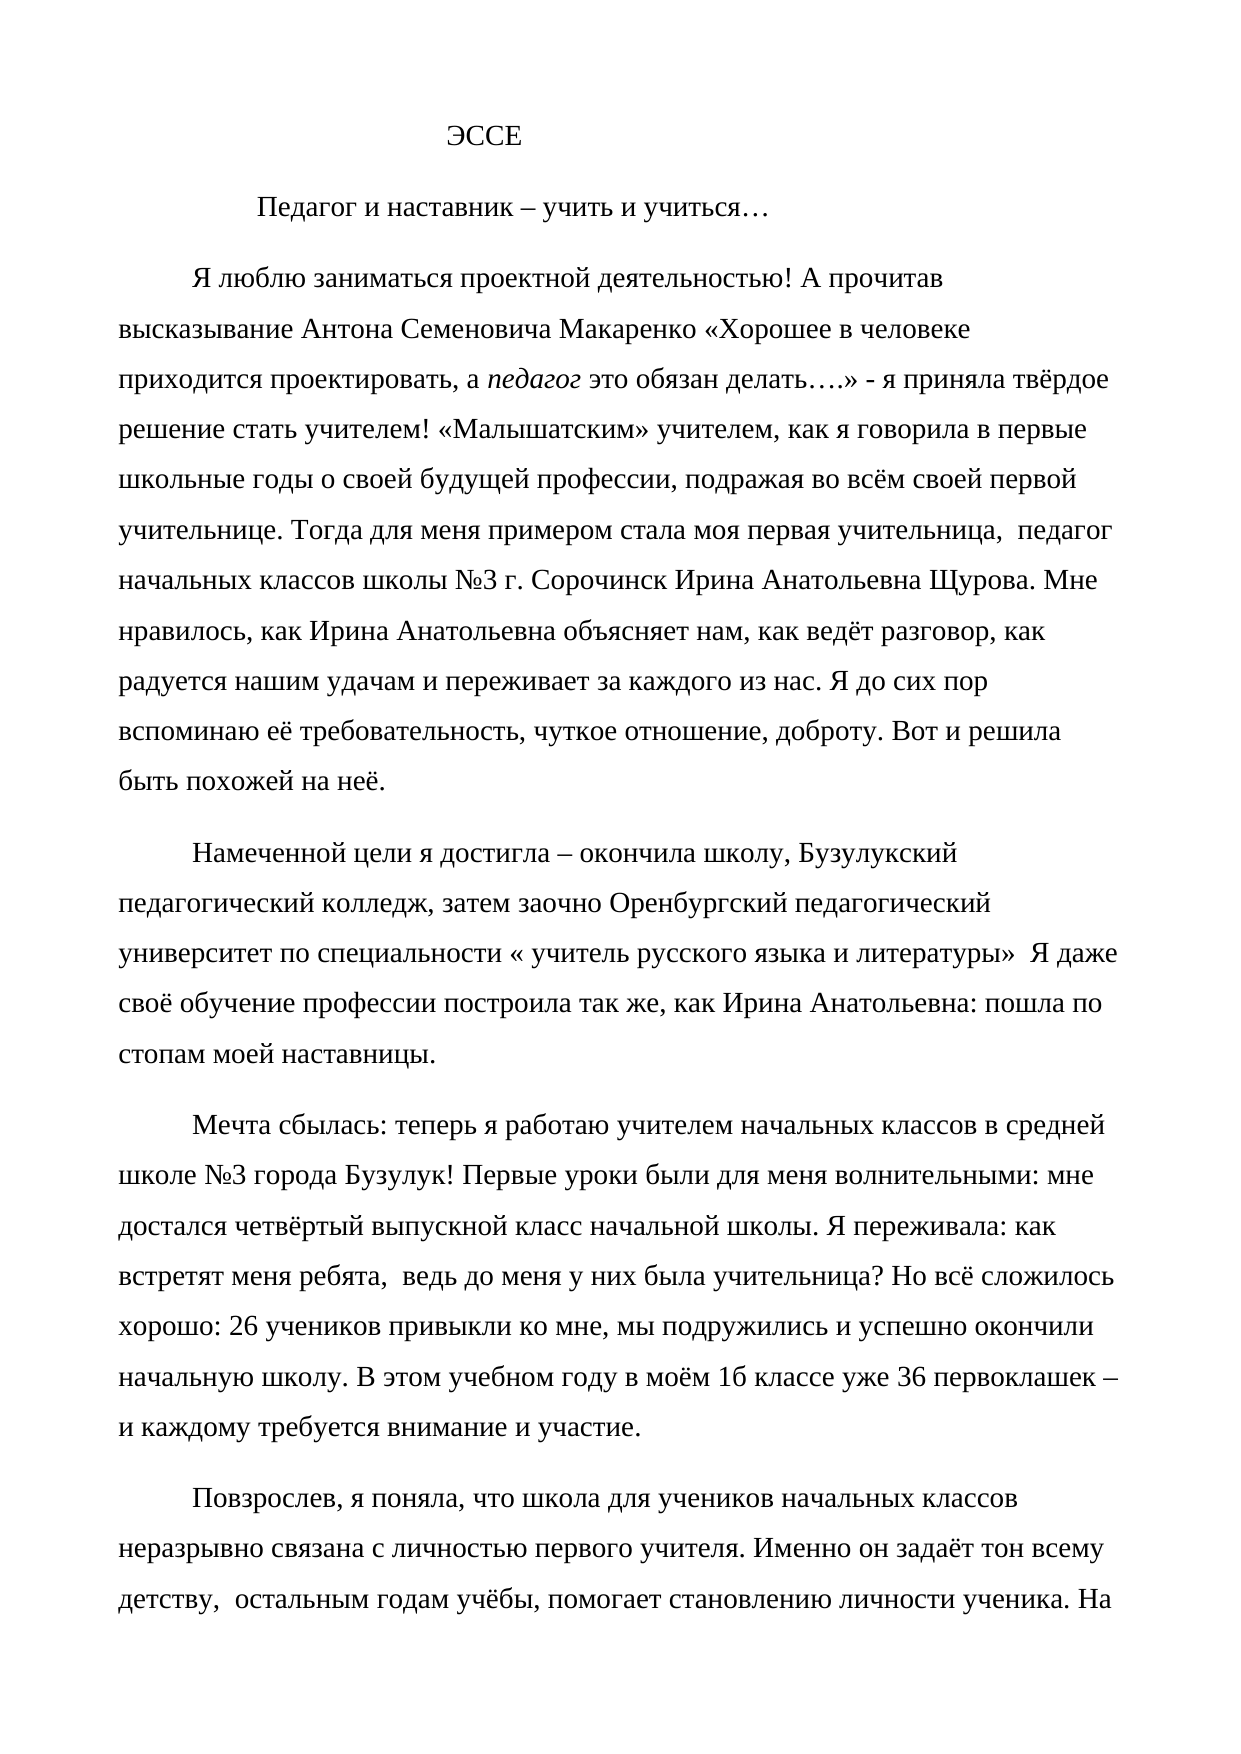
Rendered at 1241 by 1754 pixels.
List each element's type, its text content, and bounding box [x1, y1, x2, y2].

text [118, 1480, 1122, 1614]
text ЭССЕ [118, 118, 1122, 152]
text Намеченной цели я достигла – окончила школу, Бузулукский педагогический колледж, затем заочно Оренбургский педагогический университет по специальности « учитель русского языка и литературы» Я даже своё обучение профессии построила так же, как Ирина Анатольевна: пошла по стопам моей наставницы. [118, 835, 1122, 1069]
text Мечта сбылась: теперь я работаю учителем начальных классов в средней школе №3 города Бузулук! Первые уроки были для меня волнительными: мне достался четвёртый выпускной класс начальной школы. Я переживала: как встретят меня ребята, ведь до меня у них была учительница? Но всё сложилось хорошо: 26 учеников привыкли ко мне, мы подружились и успешно окончили начальную школу. В этом учебном году в моём 1б классе уже 36 первоклашек – и каждому требуется внимание и участие. [118, 1107, 1122, 1442]
text Я люблю заниматься проектной деятельностью! А прочитав высказывание Антона Семеновича Макаренко «Хорошее в человеке приходится проектировать, а педагог это обязан делать….» - я приняла твёрдое решение стать учителем! «Малышатским» учителем, как я говорила в первые школьные годы о своей будущей профессии, подражая во всём своей первой учительнице. Тогда для меня примером стала моя первая учительница, педагог начальных классов школы №3 г. Сорочинск Ирина Анатольевна Щурова. Мне нравилось, как Ирина Анатольевна объясняет нам, как ведёт разговор, как радуется нашим удачам и переживает за каждого из нас. Я до сих пор вспоминаю её требовательность, чуткое отношение, доброту. Вот и решила быть похожей на неё. [118, 260, 1122, 797]
text Педагог и наставник – учить и учиться… [118, 189, 1122, 223]
